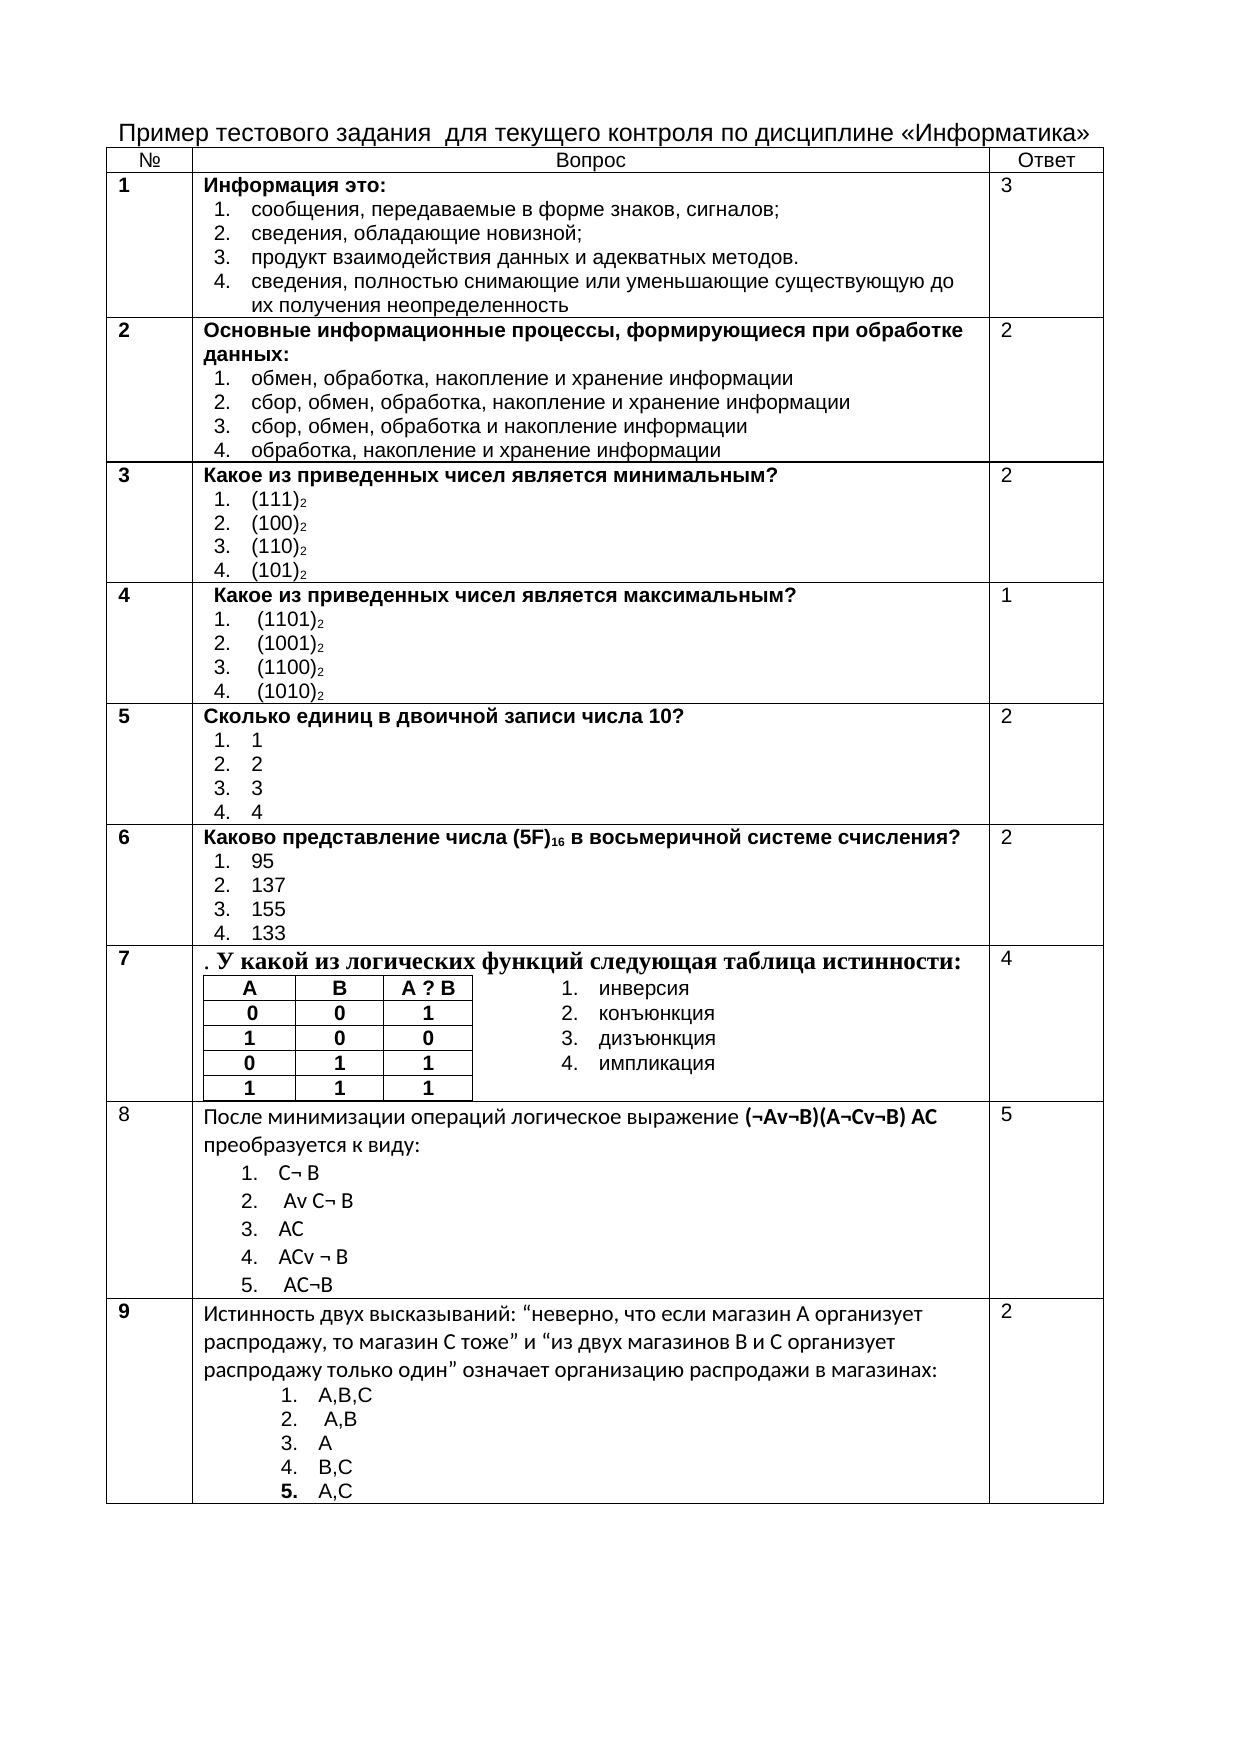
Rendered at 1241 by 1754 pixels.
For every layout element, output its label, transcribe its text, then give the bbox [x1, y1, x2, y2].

table_cell 2 [107, 318, 192, 461]
table_cell Какое из приведенных чисел является максимальным? (1101)2 (1001)2 (1100)2 (1010)2 [193, 583, 989, 703]
table_cell После минимизации операций логическое выражение (¬Av¬B)(A¬Cv¬B) AC преобразуется к виду: C¬ В Av C¬ В AC ACv ¬ В AC¬B [193, 1102, 989, 1298]
table_header № [107, 148, 192, 172]
table_cell 9 [107, 1299, 192, 1503]
table_cell Каково представление числа (5F)16 в восьмеричной системе счисления? 95 137 155 133 [193, 825, 989, 945]
table_cell 7 [107, 946, 192, 1101]
table_cell Истинность двух высказываний: “неверно, что если магазин А организует распродажу, то магазин С тоже” и “из двух магазинов В и С организует распродажу только один” означает организацию распродажи в магазинах: А,В,С A,В A B,C A,С [193, 1299, 989, 1503]
text Пример тестового задания для текущего контроля по дисциплине «Информатика» [118, 118, 1152, 147]
table_cell 1 [990, 583, 1103, 703]
table_header Ответ [990, 148, 1103, 172]
table_cell Какое из приведенных чисел является минимальным? (111)2 (100)2 (110)2 (101)2 [193, 463, 989, 582]
table_cell . У какой из логических функций следующая таблица истинности: [193, 946, 989, 1101]
table_cell Основные информационные процессы, формирующиеся при обработке данных: обмен, обработка, накопление и хранение информации сбор, обмен, обработка, накопление и хранение информации сбор, обмен, обработка и накопление информации обработка, накопление и хранение информации [193, 318, 989, 461]
table_cell 4 [107, 583, 192, 703]
table_cell 2 [990, 318, 1103, 461]
table_cell 5 [990, 1102, 1103, 1298]
table_cell 8 [107, 1102, 192, 1298]
table_cell Информация это: сообщения, передаваемые в форме знаков, сигналов; сведения, обладающие новизной; продукт взаимодействия данных и адекватных методов. сведения, полностью снимающие или уменьшающие существующую до их получения неопределенность [193, 173, 989, 317]
table_cell 5 [107, 704, 192, 824]
table_cell 4 [990, 946, 1103, 1101]
table_cell 3 [990, 173, 1103, 317]
table_header Вопрос [193, 148, 989, 172]
table_cell 2 [990, 463, 1103, 582]
table_cell 2 [990, 825, 1103, 945]
table_cell Сколько единиц в двоичной записи числа 10? 1 2 3 4 [193, 704, 989, 824]
table_cell 6 [107, 825, 192, 945]
table_cell 2 [990, 1299, 1103, 1503]
table_cell 2 [990, 704, 1103, 824]
table_cell 3 [107, 463, 192, 582]
table_cell 1 [107, 173, 192, 317]
